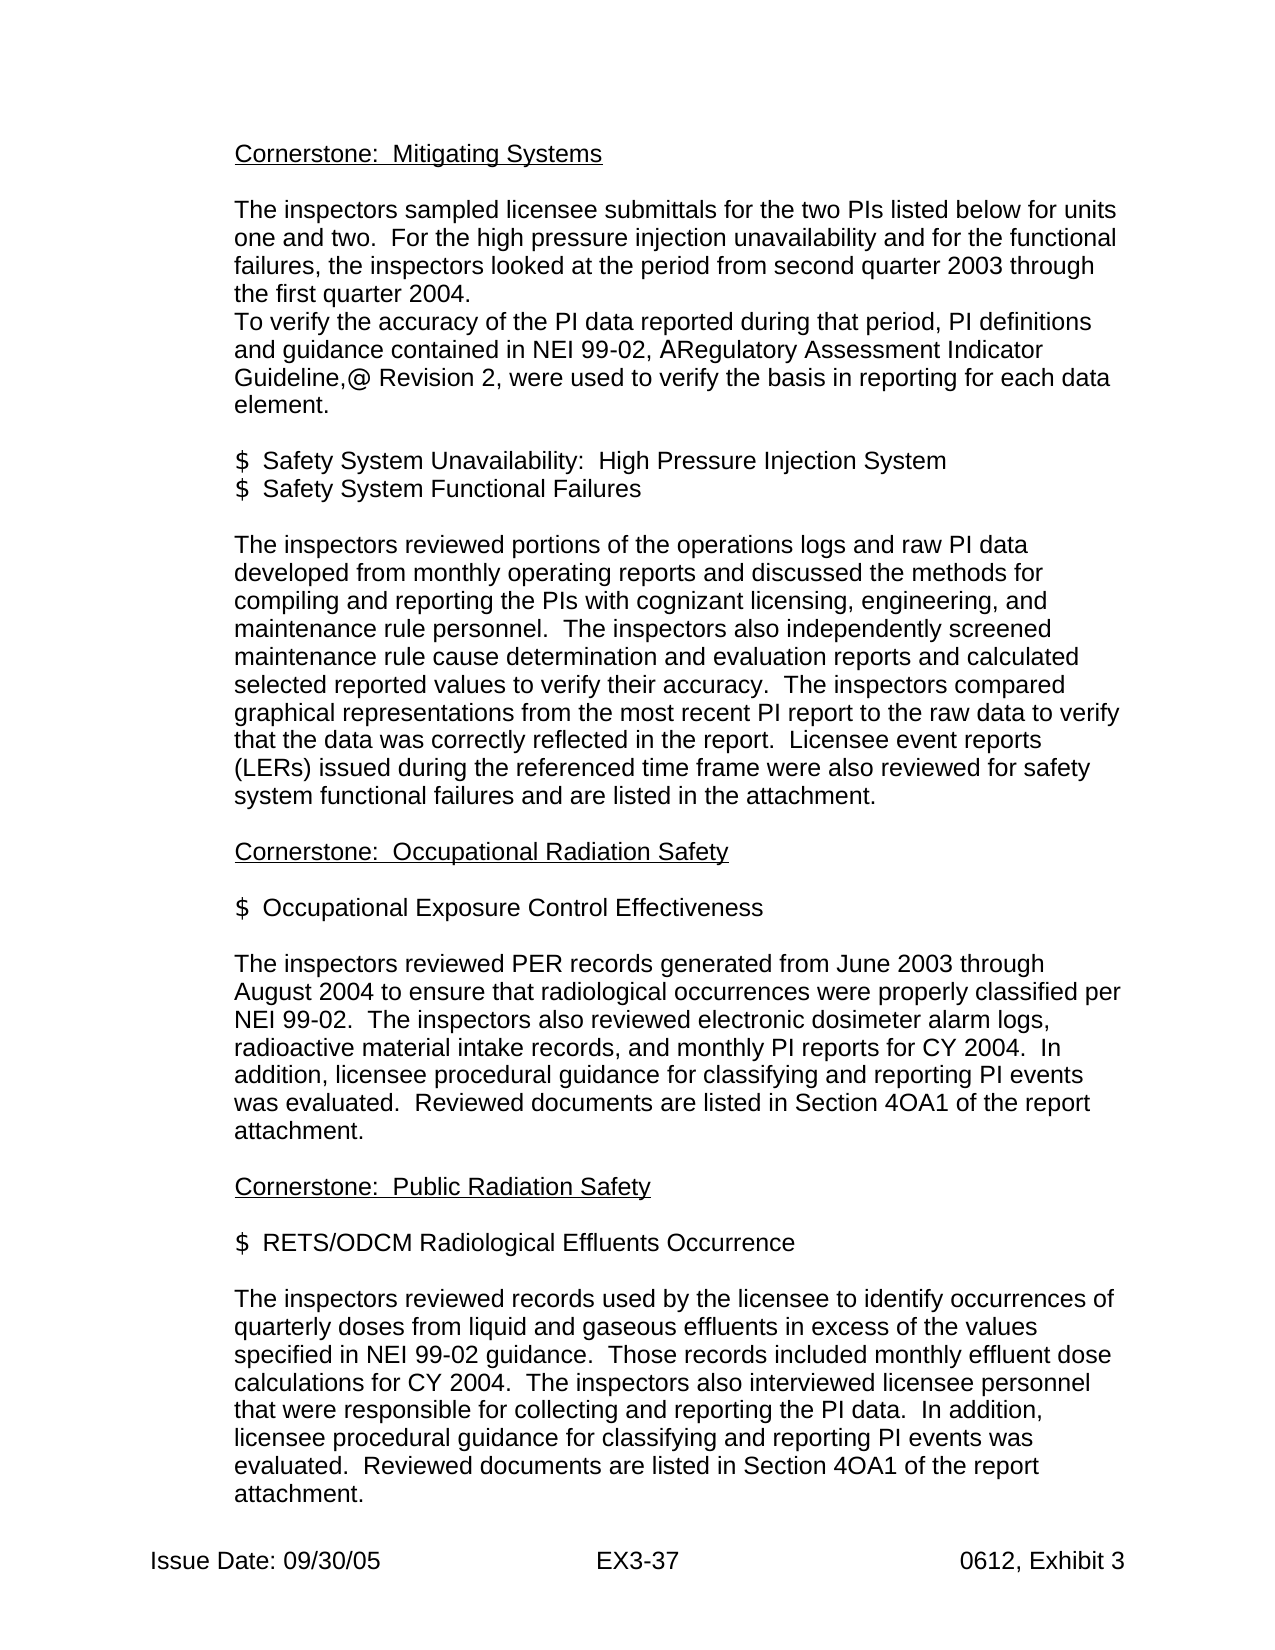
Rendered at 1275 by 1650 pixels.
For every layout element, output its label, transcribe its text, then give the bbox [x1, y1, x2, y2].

text The inspectors reviewed records used by the licensee to identify occurrences of quarterly doses from liquid and gaseous effluents in excess of the values specified in NEI 99-02 guidance. Those records included monthly effluent dose calculations for CY 2004. The inspectors also interviewed licensee personnel that were responsible for collecting and reporting the PI data. In addition, licensee procedural guidance for classifying and reporting PI events was evaluated. Reviewed documents are listed in Section 4OA1 of the report attachment. [234, 1285, 1125, 1508]
text To verify the accuracy of the PI data reported during that period, PI definitions and guidance contained in NEI 99-02, Regulatory Assessment Indicator Guideline, Revision 2, were used to verify the basis in reporting for each data element. [234, 308, 1125, 419]
text The inspectors reviewed portions of the operations logs and raw PI data developed from monthly operating reports and discussed the methods for compiling and reporting the PIs with cognizant licensing, engineering, and maintenance rule personnel. The inspectors also independently screened maintenance rule cause determination and evaluation reports and calculated selected reported values to verify their accuracy. The inspectors compared graphical representations from the most recent PI report to the raw data to verify that the data was correctly reflected in the report. Licensee event reports (LERs) issued during the referenced time frame were also reviewed for safety system functional failures and are listed in the attachment. [234, 531, 1125, 810]
text Cornerstone: Occupational Radiation Safety [234, 838, 1125, 866]
text RETS/ODCM Radiological Effluents Occurrence [234, 1229, 1125, 1257]
text Cornerstone: Public Radiation Safety [234, 1173, 1125, 1201]
text The inspectors reviewed PER records generated from June 2003 through August 2004 to ensure that radiological occurrences were properly classified per NEI 99-02. The inspectors also reviewed electronic dosimeter alarm logs, radioactive material intake records, and monthly PI reports for CY 2004. In addition, licensee procedural guidance for classifying and reporting PI events was evaluated. Reviewed documents are listed in Section 4OA1 of the report attachment. [234, 950, 1125, 1145]
text Safety System Unavailability: High Pressure Injection System [234, 447, 1125, 475]
text Safety System Functional Failures [234, 475, 1125, 503]
text The inspectors sampled licensee submittals for the two PIs listed below for units one and two. For the high pressure injection unavailability and for the functional failures, the inspectors looked at the period from second quarter 2003 through the first quarter 2004. [234, 196, 1125, 308]
text Cornerstone: Mitigating Systems [234, 140, 1125, 168]
text Occupational Exposure Control Effectiveness [234, 894, 1125, 922]
